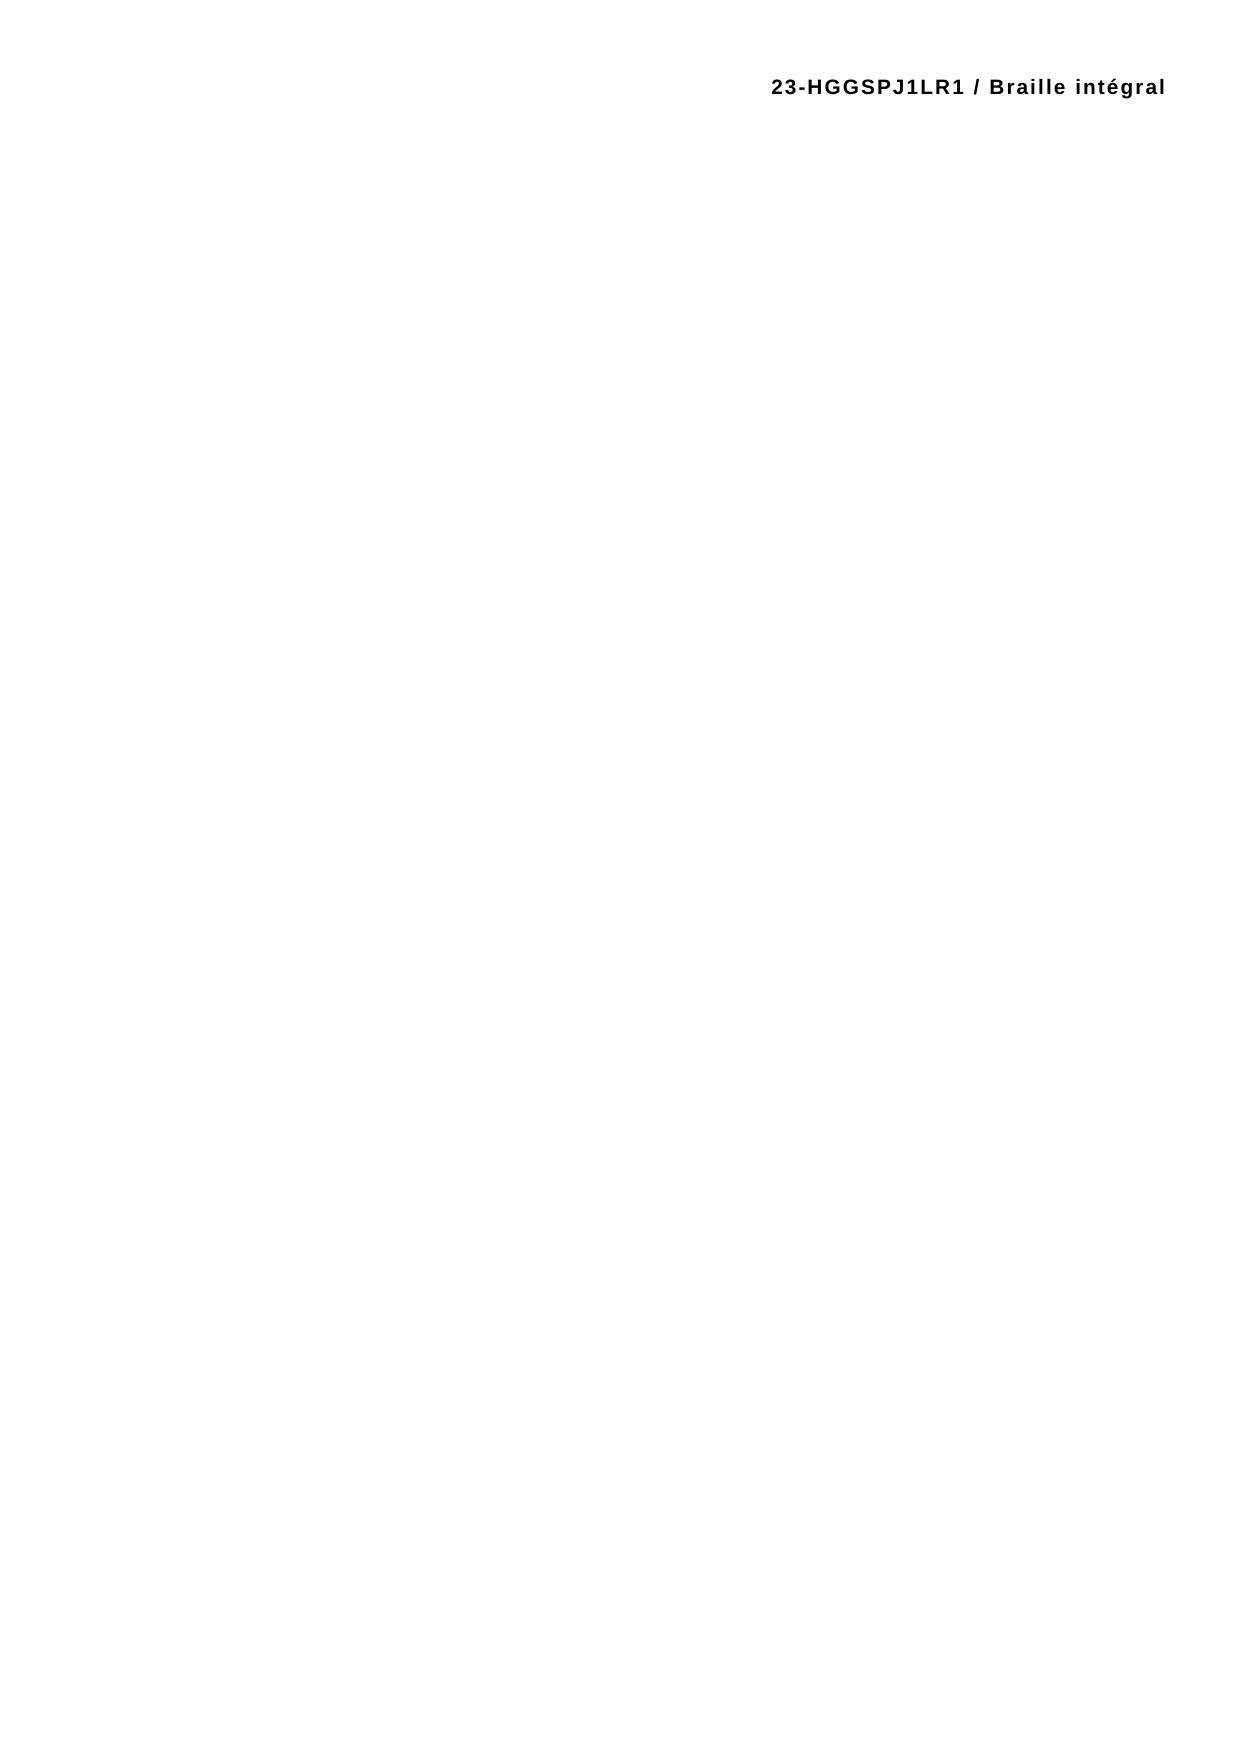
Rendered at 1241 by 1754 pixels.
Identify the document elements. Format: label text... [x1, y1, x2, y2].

text 23-HGGSPJ1LR1 / Braille intégral [45, 75, 1165, 99]
